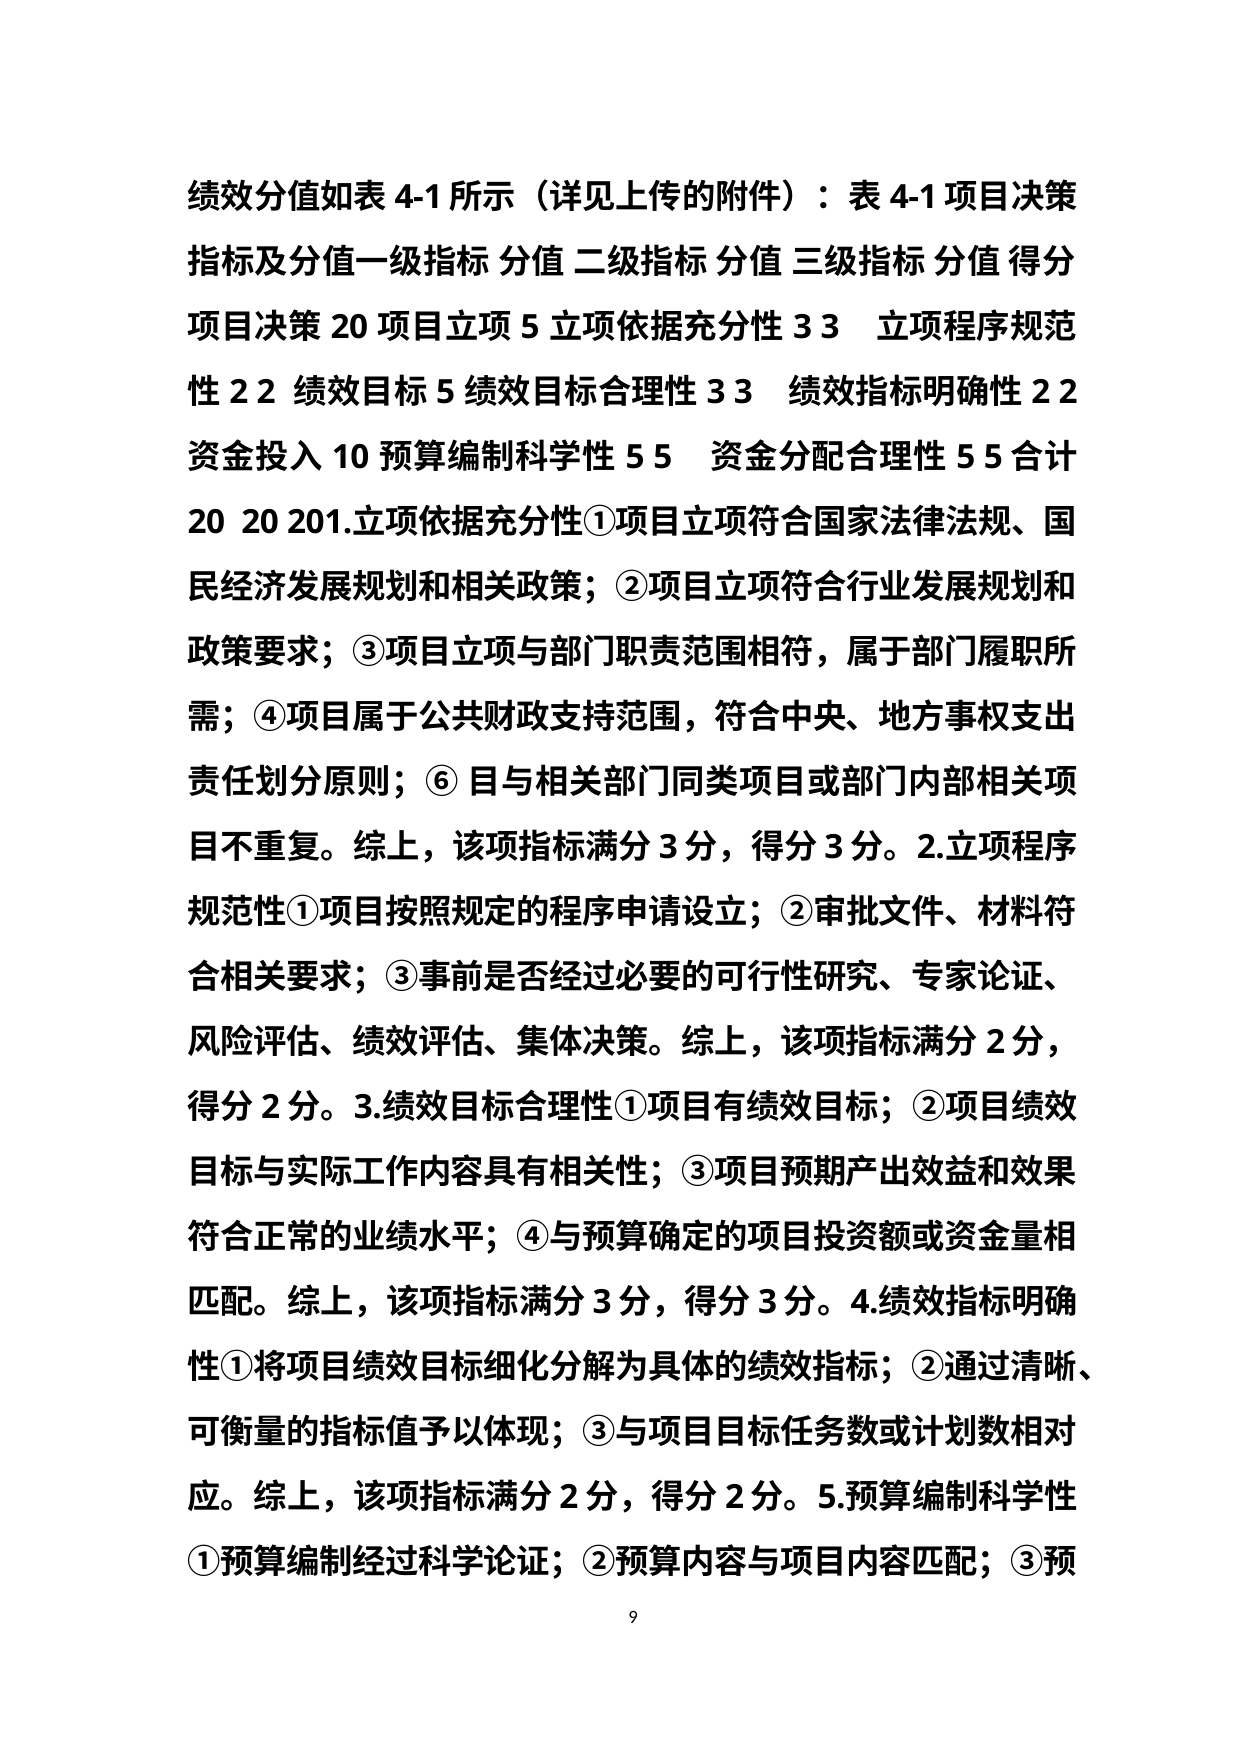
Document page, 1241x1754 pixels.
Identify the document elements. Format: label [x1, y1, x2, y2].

text [187, 162, 1078, 1592]
